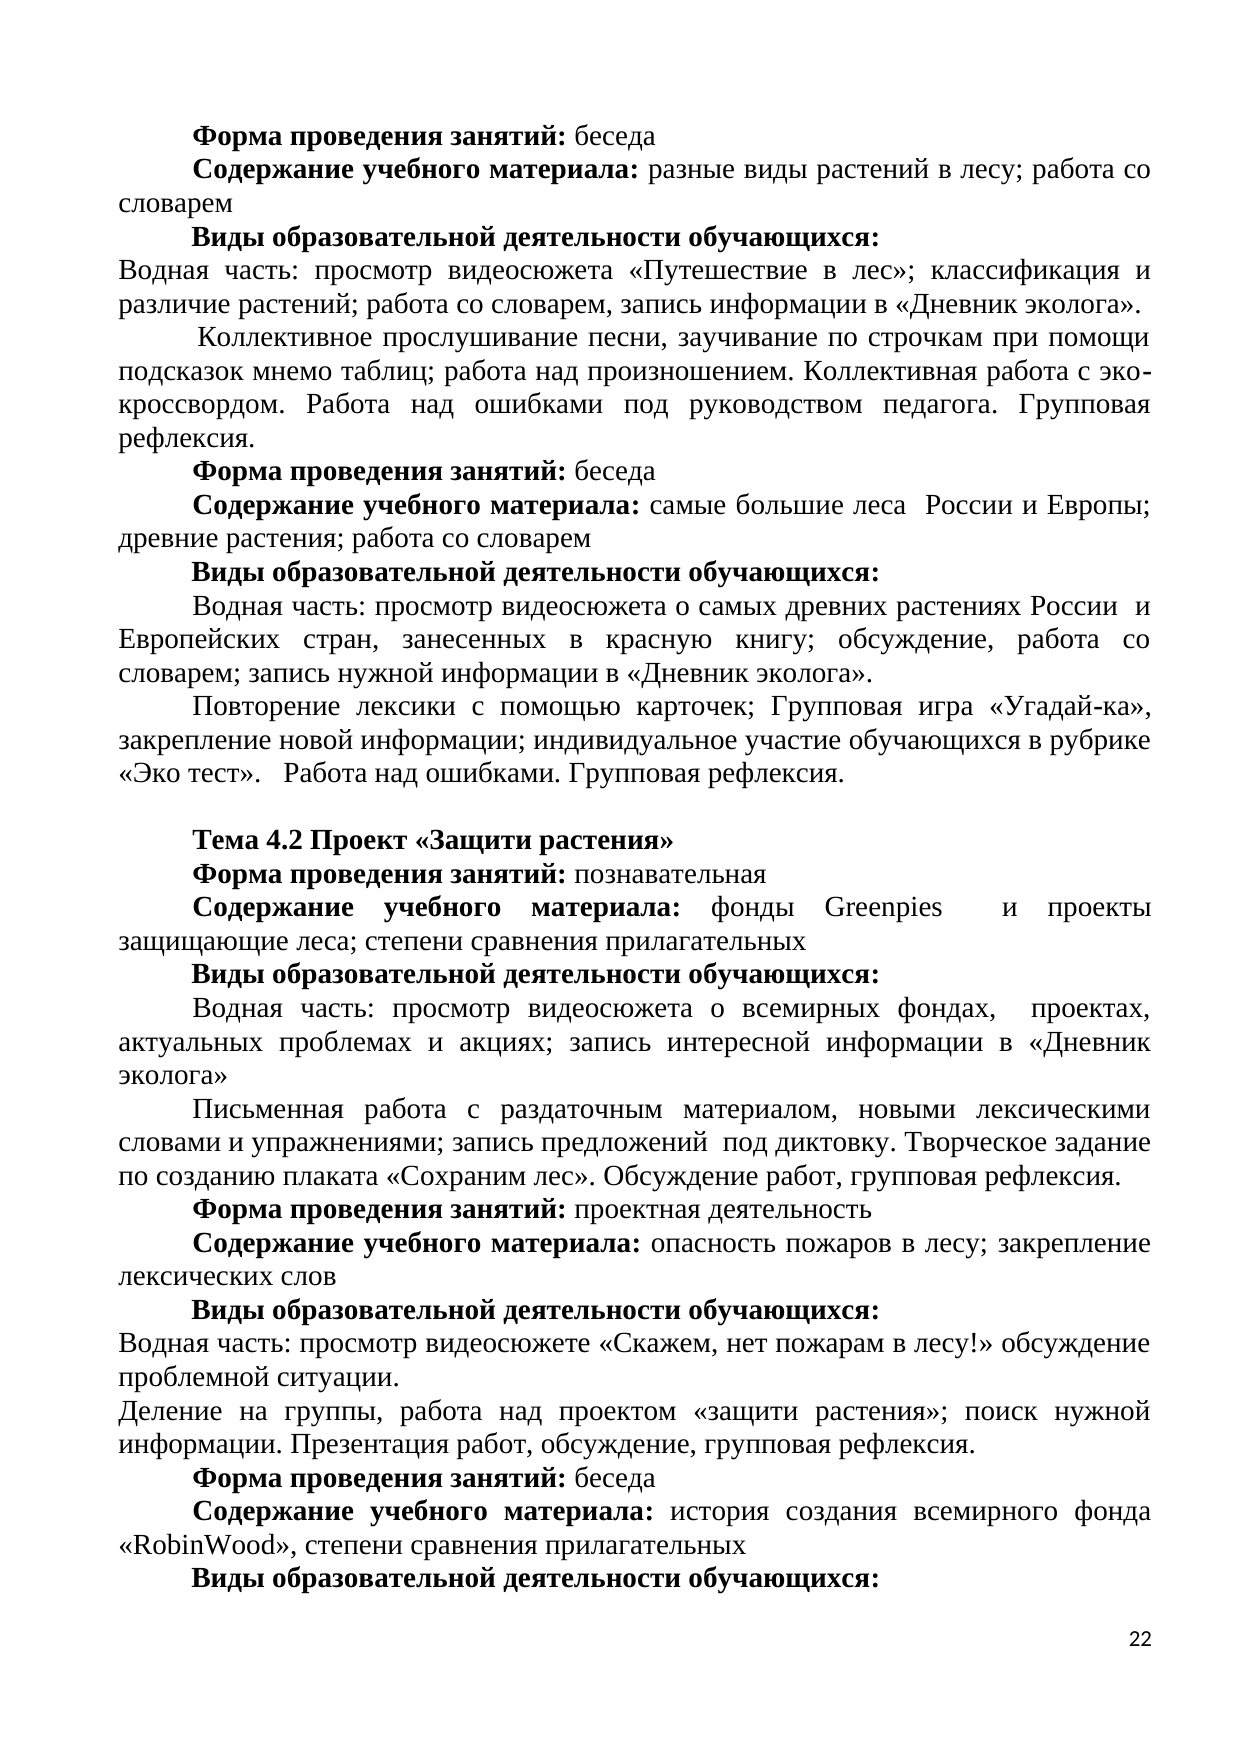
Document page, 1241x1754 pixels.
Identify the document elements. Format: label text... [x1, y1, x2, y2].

text Виды образовательной деятельности обучающихся: [118, 219, 1152, 252]
text Тема 4.2 Проект «Защити растения» [118, 822, 1152, 856]
text Водная часть: просмотр видеосюжета о самых древних растениях России и Европейских стран, занесенных в красную книгу; обсуждение, работа со словарем; запись нужной информации в «Дневник эколога». [118, 588, 1152, 688]
text Форма проведения занятий: беседа [118, 1460, 1152, 1493]
text Содержание учебного материала: самые большие леса России и Европы; древние растения; работа со словарем [118, 487, 1152, 554]
text Виды образовательной деятельности обучающихся: [118, 1560, 1152, 1594]
text Повторение лексики с помощью карточек; Групповая игра «Угадай-ка», закрепление новой информации; индивидуальное участие обучающихся в рубрике «Эко тест». Работа над ошибками. Групповая рефлексия. [118, 688, 1152, 789]
text Содержание учебного материала: фонды Greenpies и проекты защищающие леса; степени сравнения прилагательных [118, 889, 1152, 957]
text Водная часть: просмотр видеосюжете «Скажем, нет пожарам в лесу!» обсуждение проблемной ситуации. [118, 1326, 1152, 1393]
text Форма проведения занятий: проектная деятельность [118, 1191, 1152, 1225]
text Содержание учебного материала: история создания всемирного фонда «RobinWood», степени сравнения прилагательных [118, 1493, 1152, 1560]
text Содержание учебного материала: разные виды растений в лесу; работа со словарем [118, 152, 1152, 219]
text Коллективное прослушивание песни, заучивание по строчкам при помощи подсказок мнемо таблиц; работа над произношением. Коллективная работа с эко-кроссвордом. Работа над ошибками под руководством педагога. Групповая рефлексия. [118, 319, 1152, 453]
text Виды образовательной деятельности обучающихся: [118, 1292, 1152, 1326]
text Виды образовательной деятельности обучающихся: [118, 957, 1152, 990]
text Деление на группы, работа над проектом «защити растения»; поиск нужной информации. Презентация работ, обсуждение, групповая рефлексия. [118, 1393, 1152, 1460]
text Форма проведения занятий: беседа [118, 118, 1152, 152]
text Письменная работа с раздаточным материалом, новыми лексическими словами и упражнениями; запись предложений под диктовку. Творческое задание по созданию плаката «Сохраним лес». Обсуждение работ, групповая рефлексия. [118, 1091, 1152, 1191]
text Виды образовательной деятельности обучающихся: [118, 554, 1152, 588]
text Форма проведения занятий: беседа [118, 453, 1152, 487]
text Водная часть: просмотр видеосюжета о всемирных фондах, проектах, актуальных проблемах и акциях; запись интересной информации в «Дневник эколога» [118, 990, 1152, 1091]
text Водная часть: просмотр видеосюжета «Путешествие в лес»; классификация и различие растений; работа со словарем, запись информации в «Дневник эколога». [118, 252, 1152, 319]
text Форма проведения занятий: познавательная [118, 856, 1152, 889]
text Содержание учебного материала: опасность пожаров в лесу; закрепление лексических слов [118, 1225, 1152, 1292]
